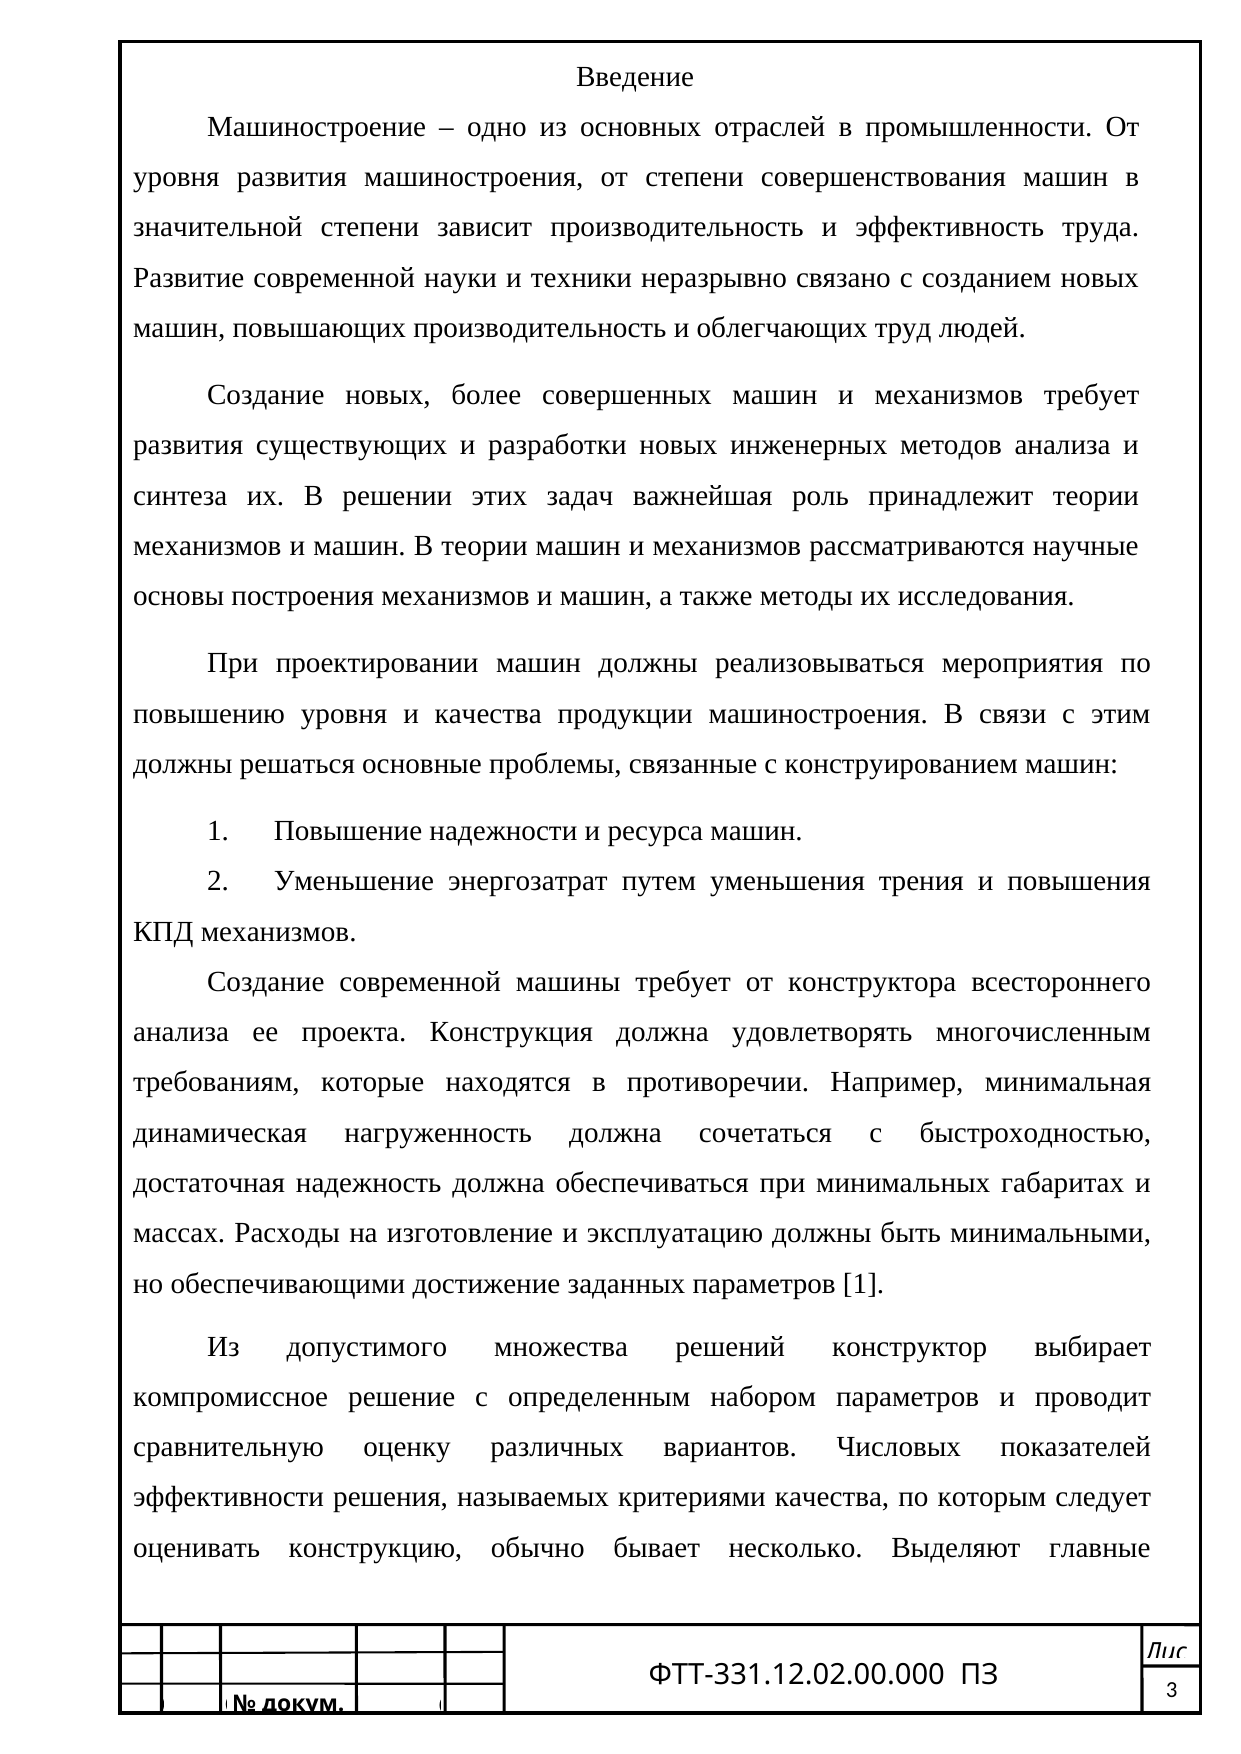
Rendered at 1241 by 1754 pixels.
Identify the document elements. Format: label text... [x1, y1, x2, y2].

text Машиностроение – одно из основных отраслей в промышленности. От уровня развития машиностроения, от степени совершенствования машин в значительной степени зависит производительность и эффективность труда. Развитие современной науки и техники неразрывно связано с созданием новых машин, повышающих производительность и облегчающих труд людей. [133, 109, 1140, 344]
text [133, 1329, 1152, 1563]
text При проектировании машин должны реализовываться мероприятия по повышению уровня и качества продукции машиностроения. В связи с этим должны решаться основные проблемы, связанные с конструированием машин: [133, 645, 1152, 779]
subtitle Введение [118, 59, 1152, 92]
text Создание современной машины требует от конструктора всестороннего анализа ее проекта. Конструкция должна удовлетворять многочисленным требованиям, которые находятся в противоречии. Например, минимальная динамическая нагруженность должна сочетаться с быстроходностью, достаточная надежность должна обеспечиваться при минимальных габаритах и массах. Расходы на изготовление и эксплуатацию должны быть минимальными, но обеспечивающими достижение заданных параметров [1]. [133, 964, 1152, 1299]
list Уменьшение энергозатрат путем уменьшения трения и повышения КПД механизмов. [133, 863, 1152, 947]
text Создание новых, более совершенных машин и механизмов требует развития существующих и разработки новых инженерных методов анализа и синтеза их. В решении этих задач важнейшая роль принадлежит теории механизмов и машин. В теории машин и механизмов рассматриваются научные основы построения механизмов и машин, а также методы их исследования. [133, 377, 1140, 612]
list Повышение надежности и ресурса машин. [133, 813, 1152, 847]
